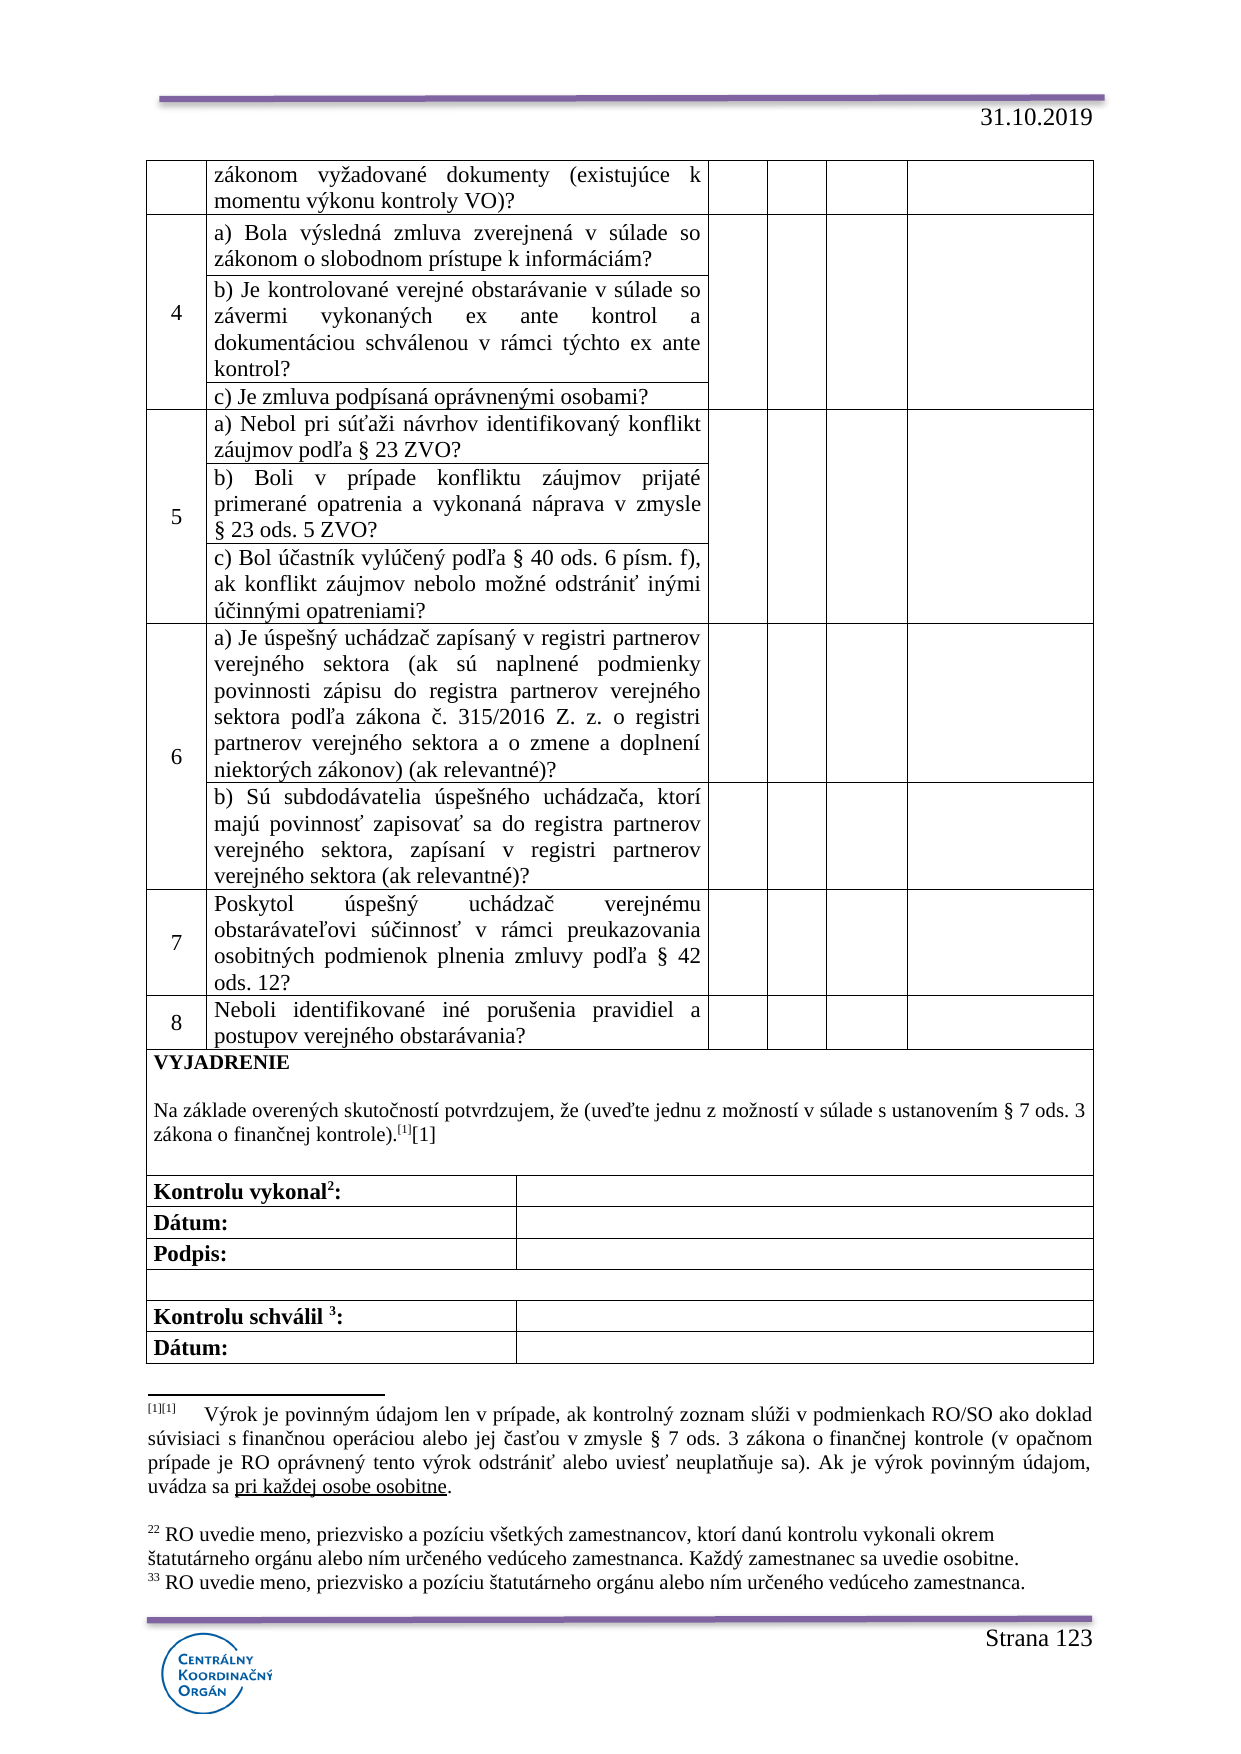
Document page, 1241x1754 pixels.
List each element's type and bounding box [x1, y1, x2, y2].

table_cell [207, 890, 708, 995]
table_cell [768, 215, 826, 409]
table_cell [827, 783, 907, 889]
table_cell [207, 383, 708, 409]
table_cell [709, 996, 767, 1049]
picture [159, 1631, 272, 1713]
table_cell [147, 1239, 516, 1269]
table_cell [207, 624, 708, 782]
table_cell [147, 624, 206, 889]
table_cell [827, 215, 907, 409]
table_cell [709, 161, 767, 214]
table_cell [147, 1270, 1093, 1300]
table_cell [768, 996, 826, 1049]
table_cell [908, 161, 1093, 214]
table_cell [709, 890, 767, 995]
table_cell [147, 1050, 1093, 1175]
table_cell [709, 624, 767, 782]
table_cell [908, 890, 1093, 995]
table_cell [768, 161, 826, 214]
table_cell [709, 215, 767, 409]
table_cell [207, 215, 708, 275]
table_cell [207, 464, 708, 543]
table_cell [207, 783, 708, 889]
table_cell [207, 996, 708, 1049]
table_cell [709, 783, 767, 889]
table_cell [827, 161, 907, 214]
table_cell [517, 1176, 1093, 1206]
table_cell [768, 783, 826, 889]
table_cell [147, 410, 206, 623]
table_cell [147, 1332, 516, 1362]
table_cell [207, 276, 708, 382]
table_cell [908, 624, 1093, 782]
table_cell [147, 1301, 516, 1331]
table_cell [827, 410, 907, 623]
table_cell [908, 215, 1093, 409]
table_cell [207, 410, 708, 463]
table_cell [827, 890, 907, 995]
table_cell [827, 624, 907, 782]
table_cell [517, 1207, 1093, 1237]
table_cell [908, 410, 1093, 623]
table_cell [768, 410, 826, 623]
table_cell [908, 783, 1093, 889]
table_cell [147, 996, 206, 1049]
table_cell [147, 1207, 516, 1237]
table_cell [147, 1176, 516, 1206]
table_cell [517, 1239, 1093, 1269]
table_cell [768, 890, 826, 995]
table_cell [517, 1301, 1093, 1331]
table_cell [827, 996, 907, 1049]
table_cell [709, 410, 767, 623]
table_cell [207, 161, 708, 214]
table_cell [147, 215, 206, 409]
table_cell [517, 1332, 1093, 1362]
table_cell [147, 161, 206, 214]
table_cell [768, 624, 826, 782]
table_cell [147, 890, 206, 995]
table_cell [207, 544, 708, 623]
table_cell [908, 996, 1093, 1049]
